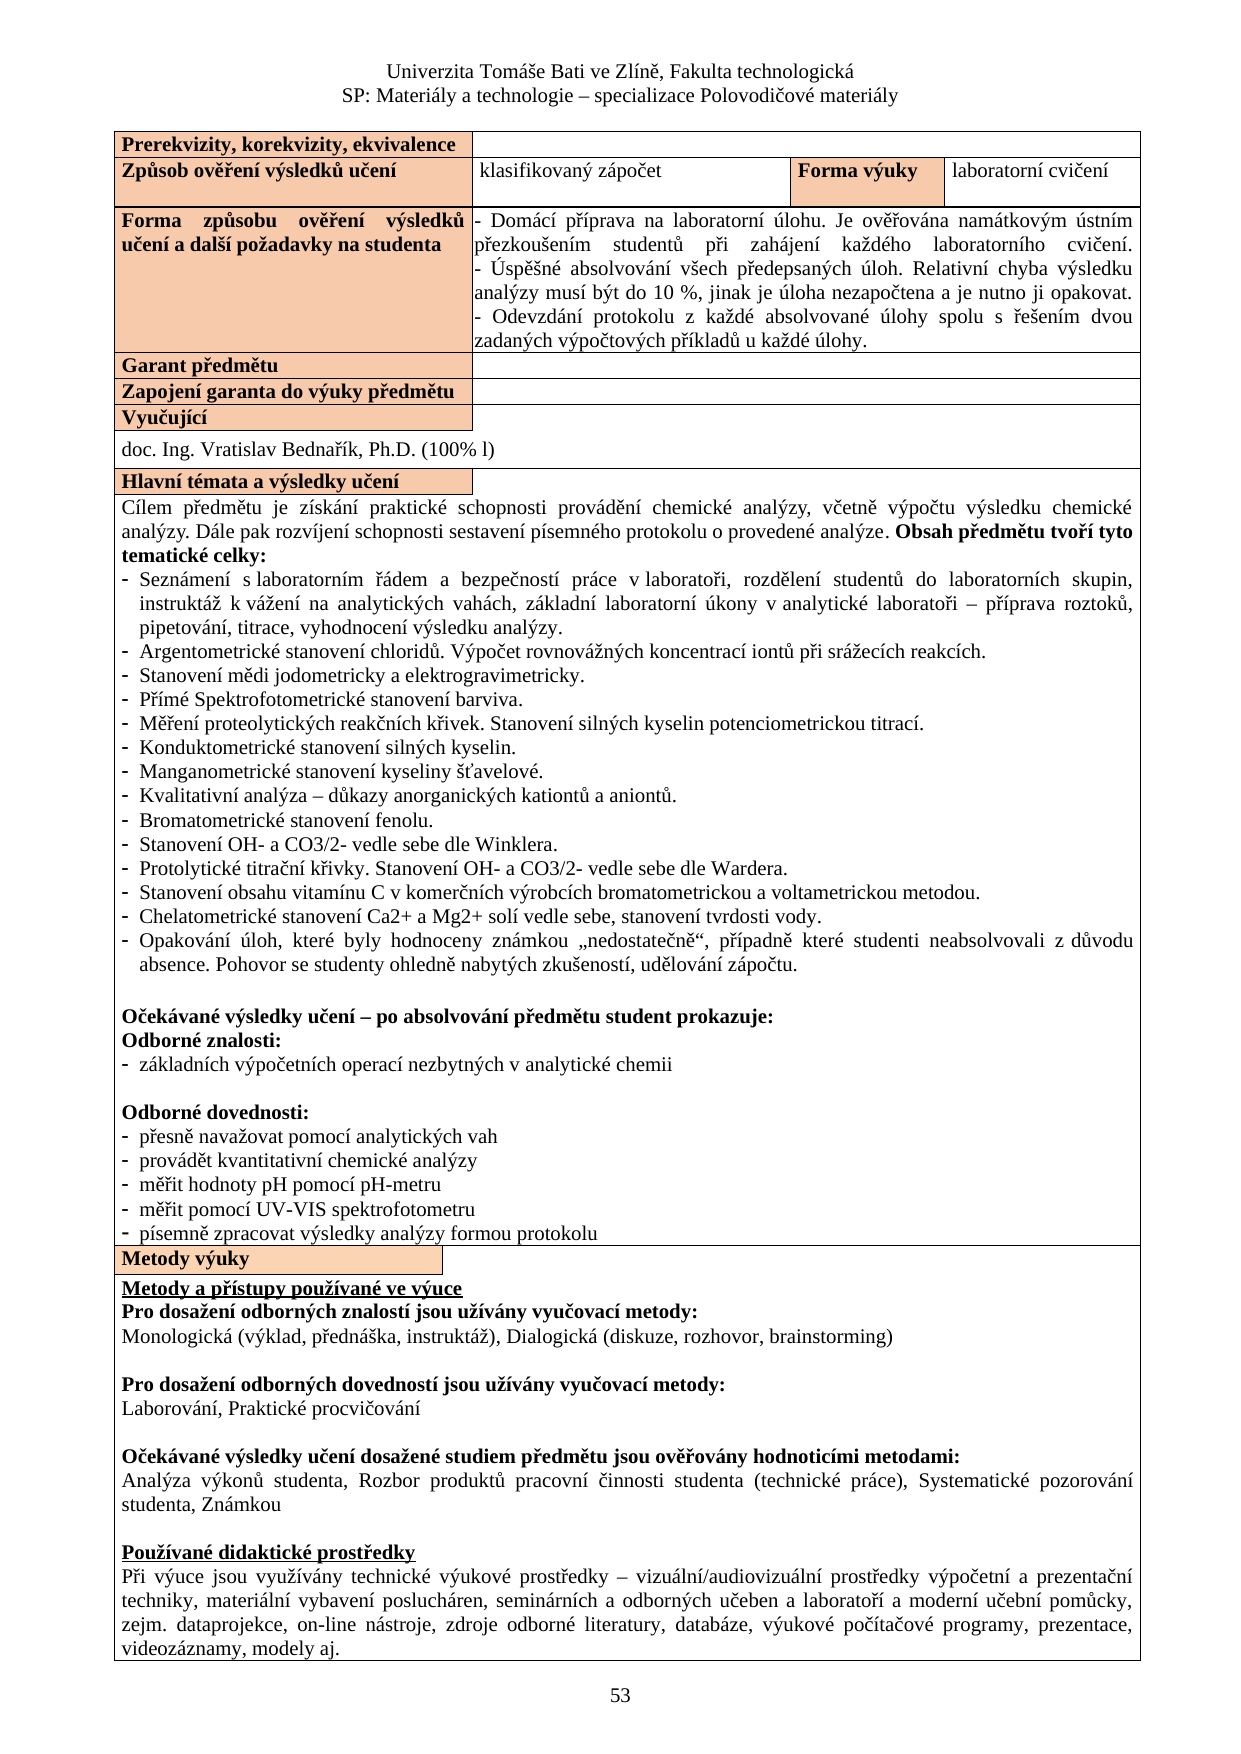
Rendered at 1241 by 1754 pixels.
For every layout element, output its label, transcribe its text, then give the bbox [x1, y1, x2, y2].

table_cell doc. Ing. Vratislav Bednařík, Ph.D. (100% l) [115, 430, 1140, 468]
table_cell Forma způsobu ověření výsledků učení a další požadavky na studenta [115, 208, 472, 352]
table_cell [443, 1246, 1140, 1274]
table_cell klasifikovaný zápočet [473, 158, 790, 206]
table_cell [115, 1274, 1140, 1660]
table_cell Garant předmětu [115, 353, 472, 378]
table_cell Zapojení garanta do výuky předmětu [115, 379, 472, 404]
table_cell [473, 405, 1140, 430]
table_cell [473, 353, 1140, 378]
table_cell [473, 132, 1140, 157]
table_cell Cílem předmětu je získání praktické schopnosti provádění chemické analýzy, včetně výpočtu výsledku chemické analýzy. Dále pak rozvíjení schopnosti sestavení písemného protokolu o provedené analýze. Obsah předmětu tvoří tyto tematické celky: Seznámení s laboratorním řádem a bezpečností práce v laboratoři, rozdělení studentů do laboratorních skupin, instruktáž k vážení na analytických vahách, základní laboratorní úkony v analytické laboratoři – příprava roztoků, pipetování, titrace, vyhodnocení výsledku analýzy. Argentometrické stanovení chloridů. Výpočet rovnovážných koncentrací iontů při srážecích reakcích. Stanovení mědi jodometricky a elektrogravimetricky. Přímé Spektrofotometrické stanovení barviva. Měření proteolytických reakčních křivek. Stanovení silných kyselin potenciometrickou titrací. Konduktometrické stanovení silných kyselin. Manganometrické stanovení kyseliny šťavelové. Kvalitativní analýza – důkazy anorganických kationtů a aniontů. Bromatometrické stanovení fenolu. Stanovení OH- a CO3/2- vedle sebe dle Winklera. Protolytické titrační křivky. Stanovení OH- a CO3/2- vedle sebe dle Wardera. Stanovení obsahu vitamínu C v komerčních výrobcích bromatometrickou a voltametrickou metodou. Chelatometrické stanovení Ca2+ a Mg2+ solí vedle sebe, stanovení tvrdosti vody. Opakování úloh, které byly hodnoceny známkou „nedostatečně“, případně které studenti neabsolvovali z důvodu absence. Pohovor se studenty ohledně nabytých zkušeností, udělování zápočtu. Očekávané výsledky učení – po absolvování předmětu student prokazuje: Odborné znalosti: základních výpočetních operací nezbytných v analytické chemii Odborné dovednosti: přesně navažovat pomocí analytických vah provádět kvantitativní chemické analýzy měřit hodnoty pH pomocí pH-metru měřit pomocí UV-VIS spektrofotometru písemně zpracovat výsledky analýzy formou protokolu [115, 494, 1140, 1245]
table_cell Forma výuky [791, 158, 944, 206]
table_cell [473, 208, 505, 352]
table_cell - Domácí příprava na laboratorní úlohu. Je ověřována namátkovým ústním přezkoušením studentů při zahájení každého laboratorního cvičení. - Úspěšné absolvování všech předepsaných úloh. Relativní chyba výsledku analýzy musí být do 10 %, jinak je úloha nezapočtena a je nutno ji opakovat. - Odevzdání protokolu z každé absolvované úlohy spolu s řešením dvou zadaných výpočtových příkladů u každé úlohy. [868, 208, 1140, 352]
table_cell Vyučující [115, 405, 472, 430]
table_cell Prerekvizity, korekvizity, ekvivalence [115, 132, 472, 157]
table_cell laboratorní cvičení [945, 158, 1140, 206]
table_cell Metody výuky [115, 1246, 442, 1274]
table_cell Způsob ověření výsledků učení [115, 158, 472, 206]
table_cell Hlavní témata a výsledky učení [115, 469, 472, 494]
table_cell [473, 469, 1140, 494]
table_cell [473, 379, 1140, 404]
